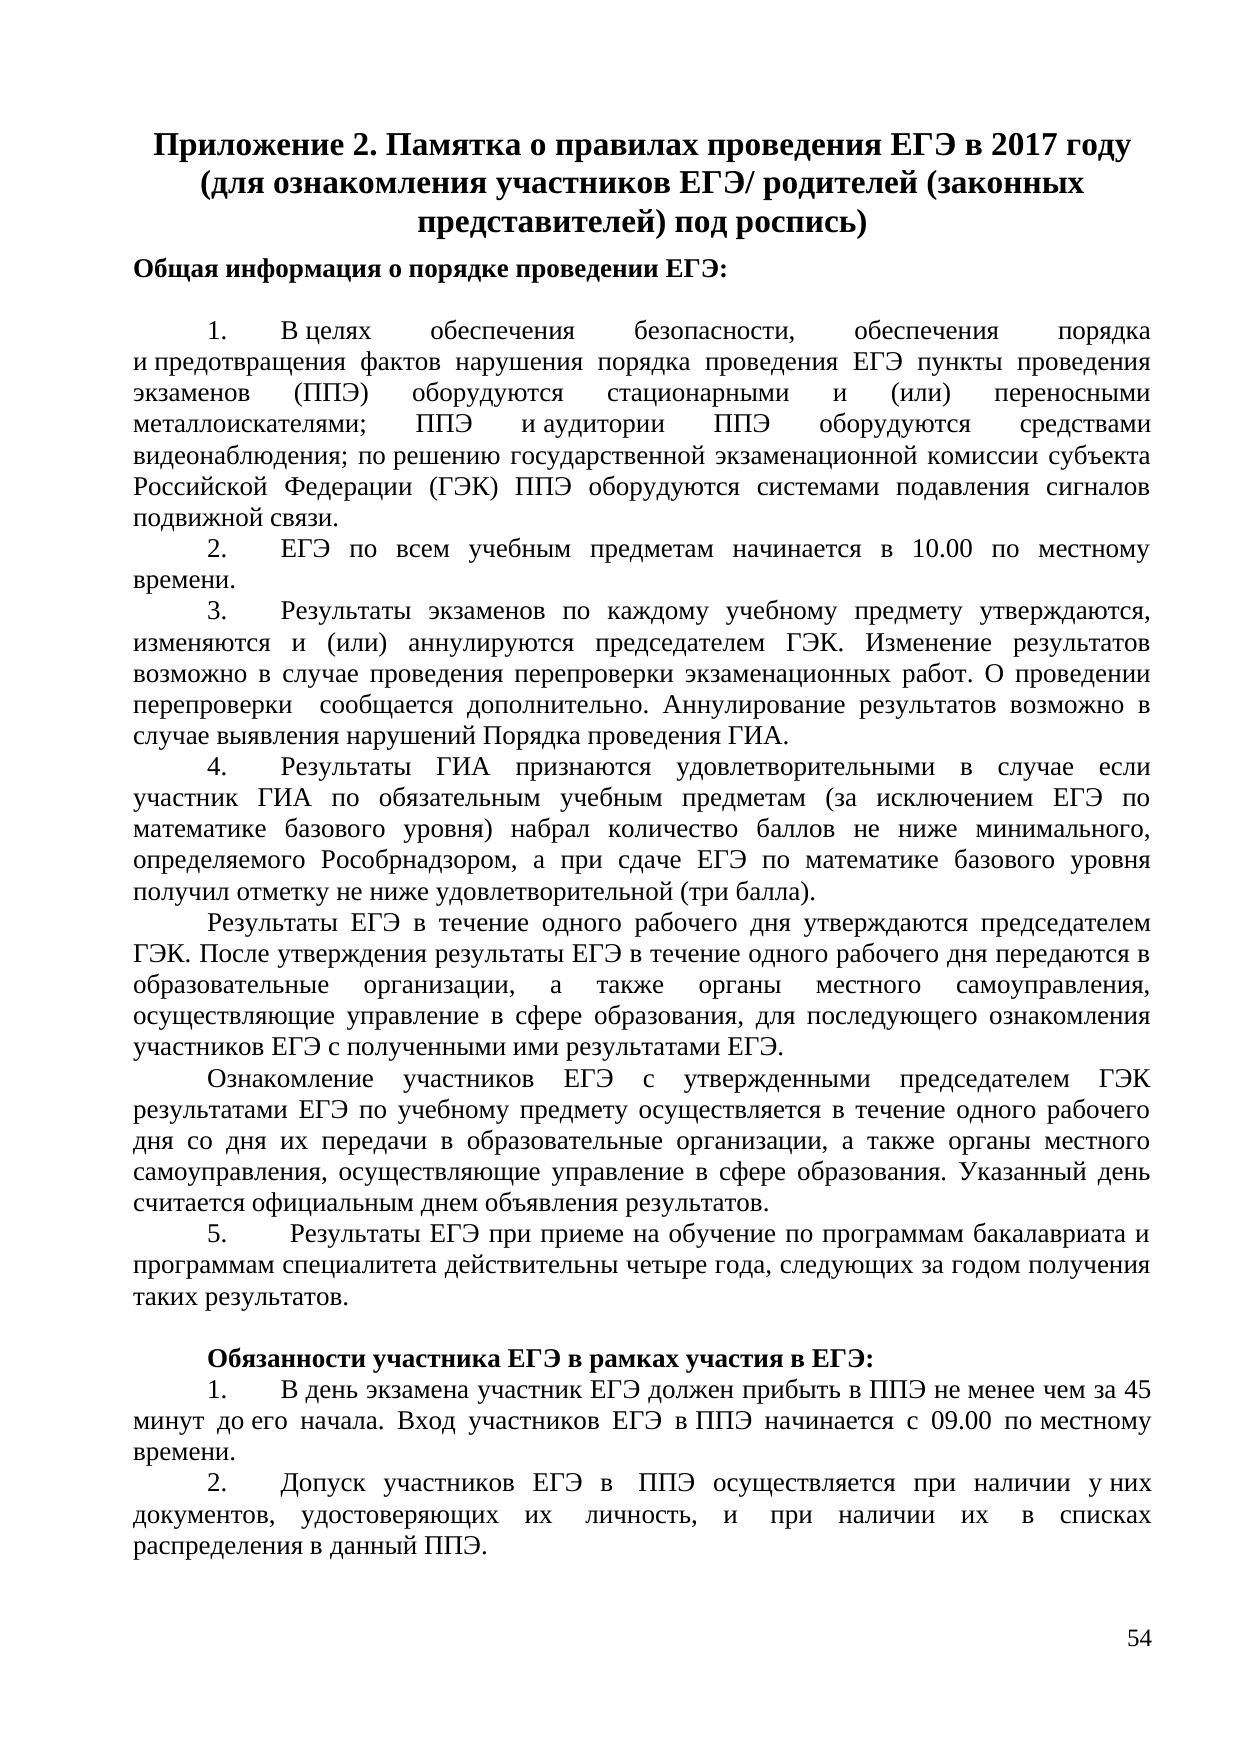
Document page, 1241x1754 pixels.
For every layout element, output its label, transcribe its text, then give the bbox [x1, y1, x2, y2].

list Результаты ЕГЭ при приеме на обучение по программам бакалавриата и программам специалитета действительны четыре года, следующих за годом получения таких результатов. [133, 1217, 1152, 1311]
list Допуск участников ЕГЭ в ППЭ осуществляется при наличии у них документов, удостоверяющих их личность, и при наличии их в списках распределения в данный ППЭ. [133, 1467, 1152, 1560]
text Обязанности участника ЕГЭ в рамках участия в ЕГЭ: [133, 1342, 1152, 1373]
list Результаты экзаменов по каждому учебному предмету утверждаются, изменяются и (или) аннулируются председателем ГЭК. Изменение результатов возможно в случае проведения перепроверки экзаменационных работ. О проведении перепроверки сообщается дополнительно. Аннулирование результатов возможно в случае выявления нарушений Порядка проведения ГИА. [133, 594, 1152, 750]
list В целях обеспечения безопасности, обеспечения порядка и предотвращения фактов нарушения порядка проведения ЕГЭ пункты проведения экзаменов (ППЭ) оборудуются стационарными и (или) переносными металлоискателями; ППЭ и аудитории ППЭ оборудуются средствами видеонаблюдения; по решению государственной экзаменационной комиссии субъекта Российской Федерации (ГЭК) ППЭ оборудуются системами подавления сигналов подвижной связи. [133, 314, 1152, 532]
list В день экзамена участник ЕГЭ должен прибыть в ППЭ не менее чем за 45 минут до его начала. Вход участников ЕГЭ в ППЭ начинается с 09.00 по местному времени. [133, 1373, 1152, 1467]
list Результаты ГИА признаются удовлетворительными в случае если участник ГИА по обязательным учебным предметам (за исключением ЕГЭ по математике базового уровня) набрал количество баллов не ниже минимального, определяемого Рособрнадзором, а при сдаче ЕГЭ по математике базового уровня получил отметку не ниже удовлетворительной (три балла). [133, 750, 1152, 906]
text Результаты ЕГЭ в течение одного рабочего дня утверждаются председателем ГЭК. После утверждения результаты ЕГЭ в течение одного рабочего дня передаются в образовательные организации, а также органы местного самоуправления, осуществляющие управление в сфере образования, для последующего ознакомления участников ЕГЭ с полученными ими результатами ЕГЭ. [133, 906, 1152, 1062]
subtitle Приложение 2. Памятка о правилах проведения ЕГЭ в 2017 году (для ознакомления участников ЕГЭ/ родителей (законных представителей) под роспись) [133, 124, 1152, 239]
list ЕГЭ по всем учебным предметам начинается в 10.00 по местному времени. [133, 532, 1152, 594]
text Общая информация о порядке проведении ЕГЭ: [133, 252, 1152, 283]
text Ознакомление участников ЕГЭ с утвержденными председателем ГЭК результатами ЕГЭ по учебному предмету осуществляется в течение одного рабочего дня со дня их передачи в образовательные организации, а также органы местного самоуправления, осуществляющие управление в сфере образования. Указанный день считается официальным днем объявления результатов. [133, 1062, 1152, 1217]
